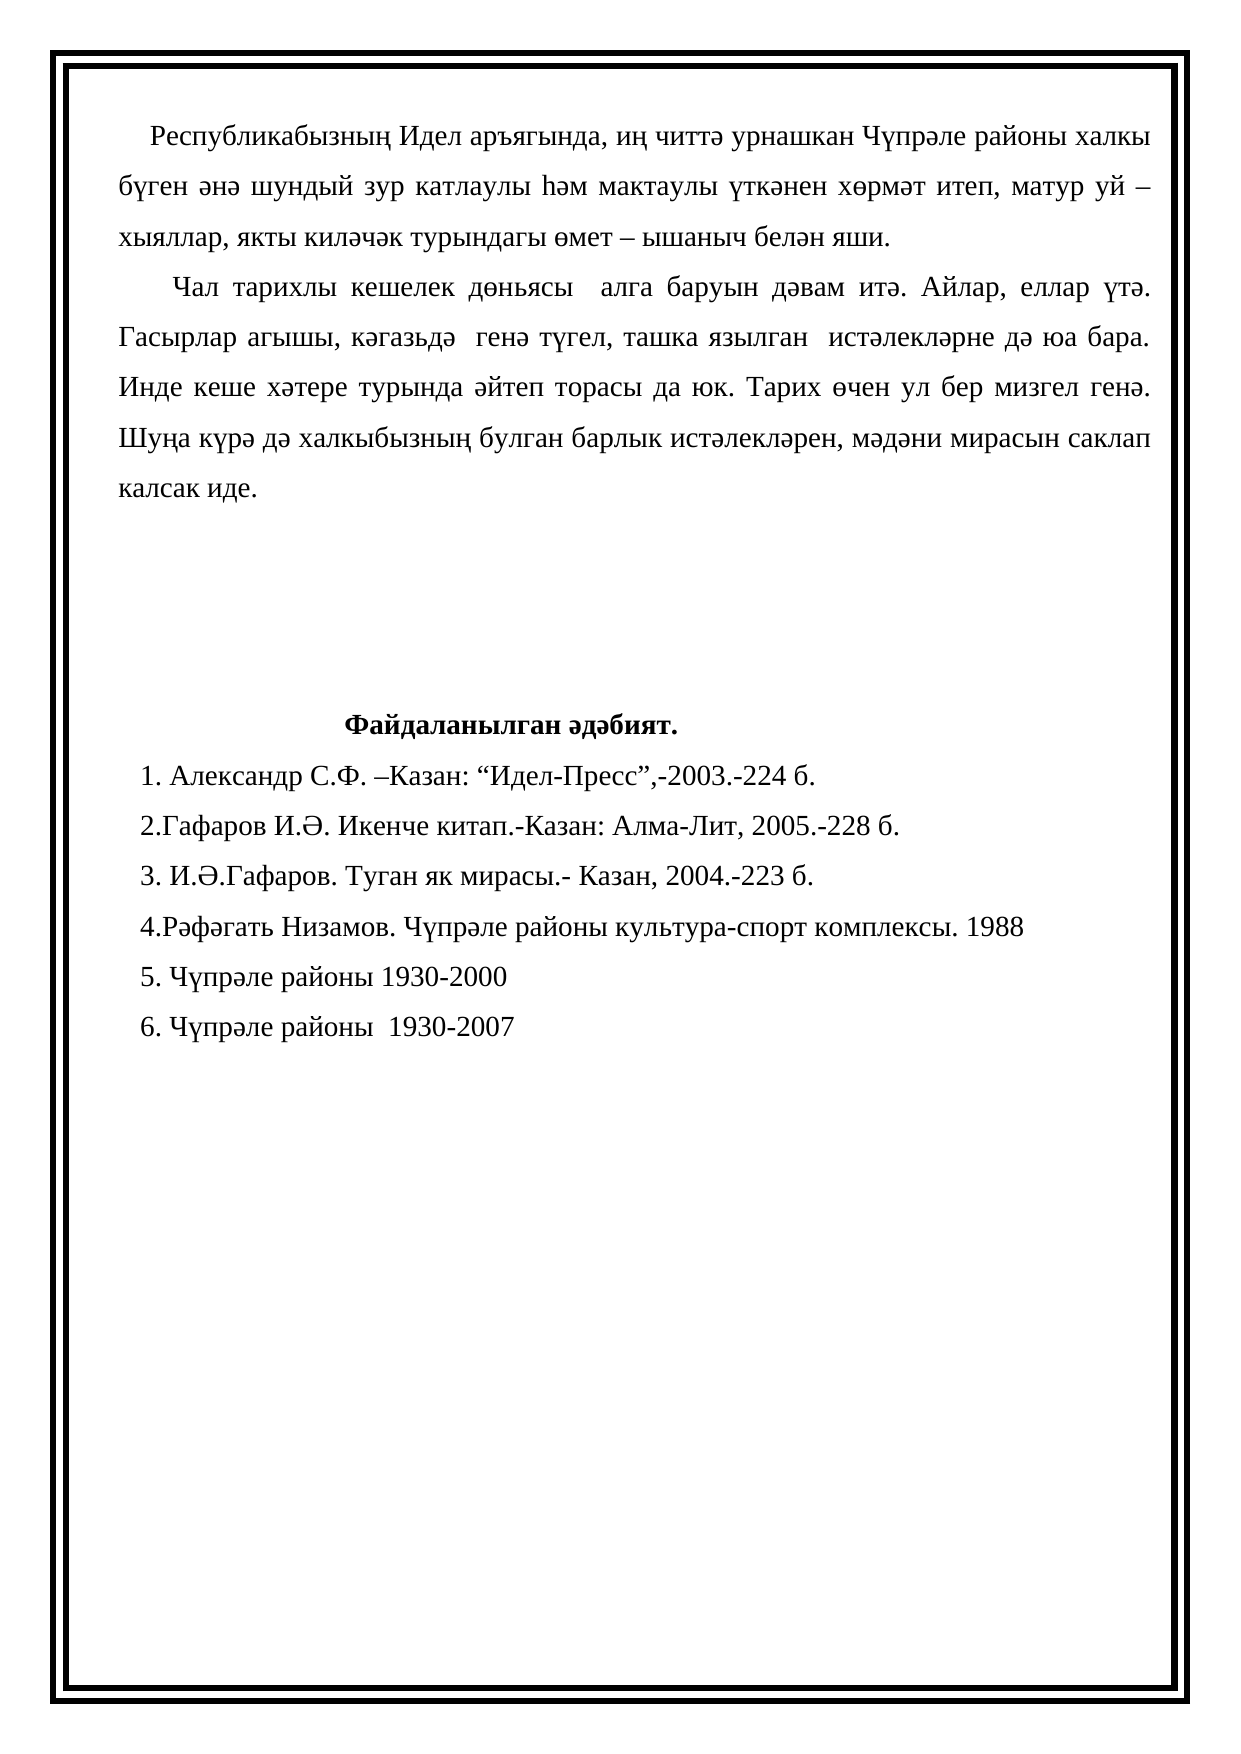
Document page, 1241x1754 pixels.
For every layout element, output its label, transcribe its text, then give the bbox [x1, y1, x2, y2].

text 6. Чүпрәле районы 1930-2007 [118, 1009, 1152, 1043]
text 1. Александр С.Ф. –Казан: “Идел-Пресс”,-2003.-224 б. [118, 758, 1152, 791]
text Республикабызның Идел аръягында, иң читтә урнашкан Чүпрәле районы халкы бүген әнә шундый зур катлаулы һәм мактаулы үткәнен хөрмәт итеп, матур уй – хыяллар, якты киләчәк турындагы өмет – ышаныч белән яши. [118, 118, 1152, 252]
text Файдаланылган әдәбият. [118, 707, 1152, 741]
text 5. Чүпрәле районы 1930-2000 [118, 959, 1152, 992]
text 3. И.Ә.Гафаров. Туган як мирасы.- Казан, 2004.-223 б. [118, 858, 1152, 892]
text 4.Рәфәгать Низамов. Чүпрәле районы культура-спорт комплексы. 1988 [118, 909, 1152, 942]
text Чал тарихлы кешелек дөньясы алга баруын дәвам итә. Айлар, еллар үтә. Гасырлар агышы, кәгазьдә генә түгел, ташка язылган истәлекләрне дә юа бара. Инде кеше хәтере турында әйтеп торасы да юк. Тарих өчен ул бер мизгел генә. Шуңа күрә дә халкыбызның булган барлык истәлекләрен, мәдәни мирасын саклап калсак иде. [118, 269, 1152, 504]
text 2.Гафаров И.Ә. Икенче китап.-Казан: Алма-Лит, 2005.-228 б. [118, 808, 1152, 842]
